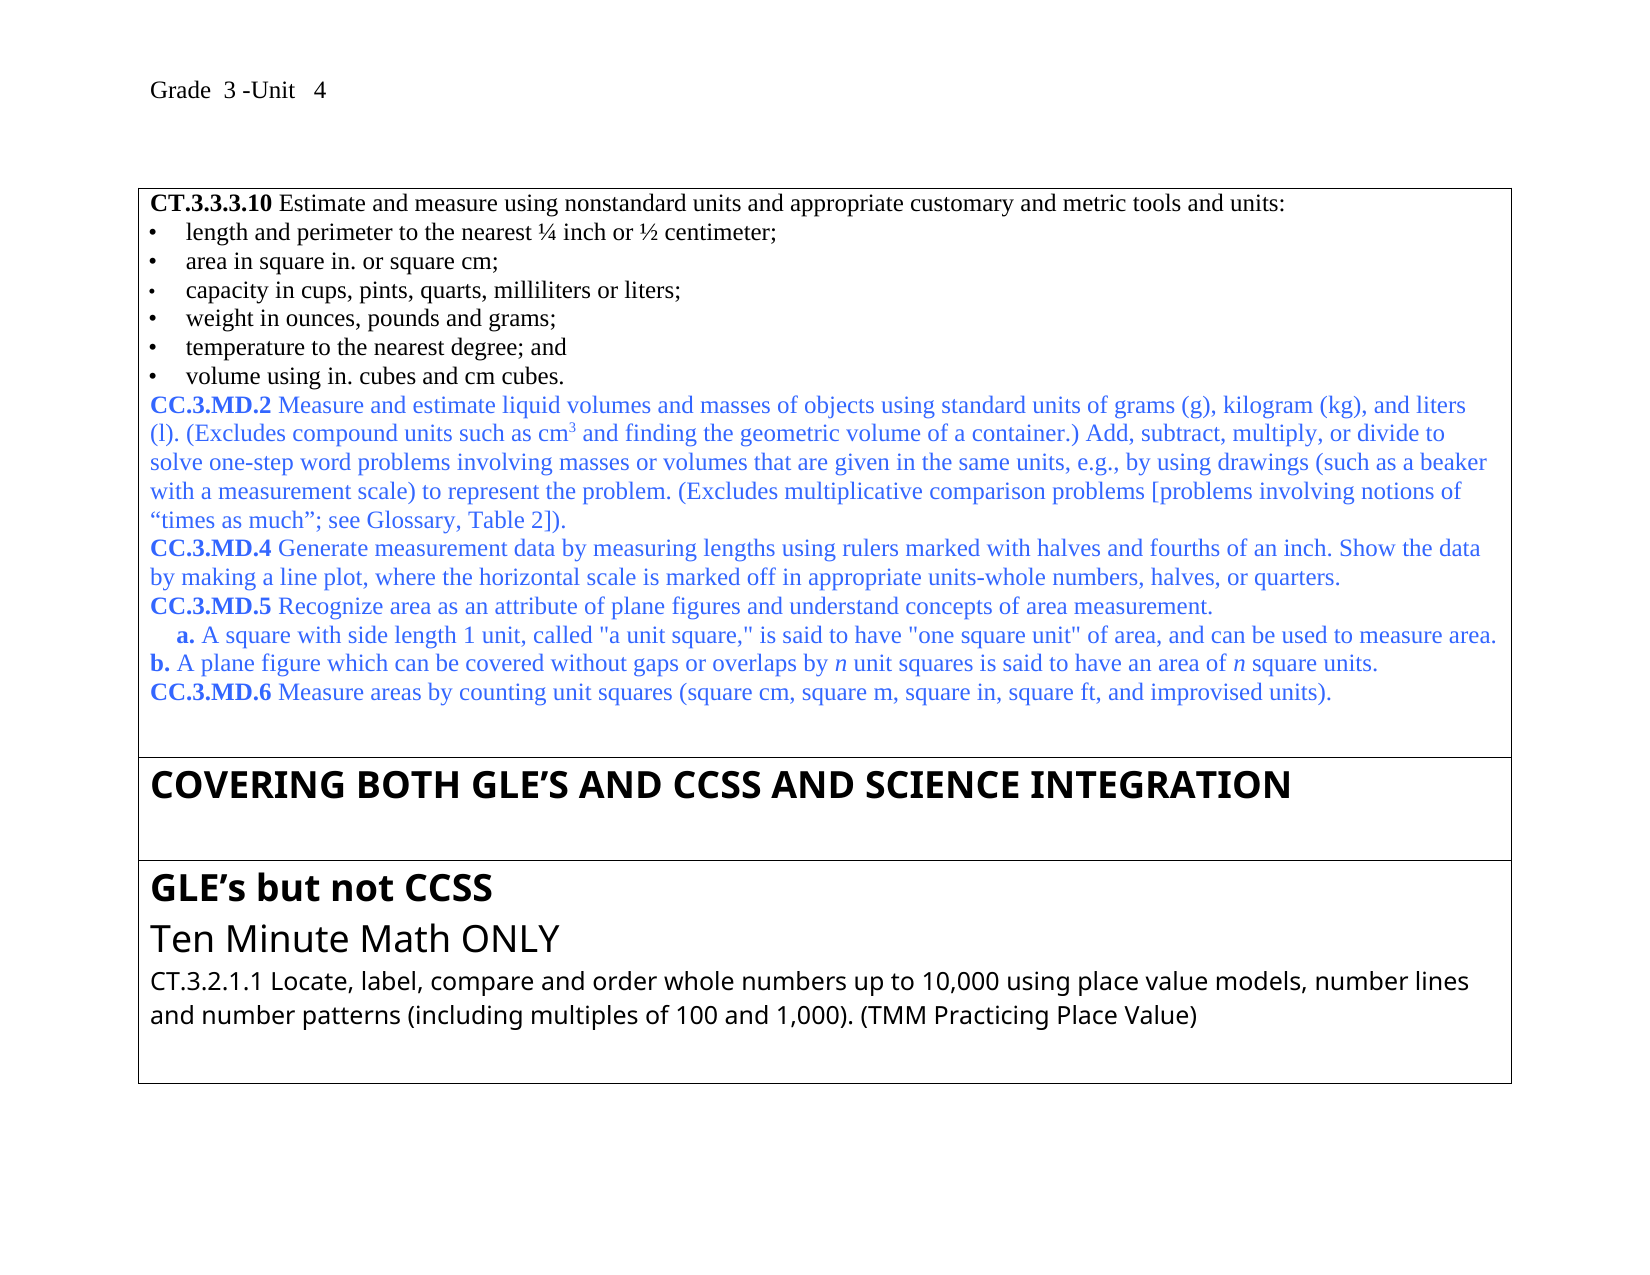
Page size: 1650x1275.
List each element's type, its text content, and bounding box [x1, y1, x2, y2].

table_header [139, 189, 1511, 757]
table_cell COVERING BOTH GLE’S AND CCSS AND SCIENCE INTEGRATION [139, 758, 1511, 860]
table_cell GLE’s but not CCSS Ten Minute Math ONLY CT.3.2.1.1 Locate, label, compare and order whole numbers up to 10,000 using place value models, number lines and number patterns (including multiples of 100 and 1,000). (TMM Practicing Place Value) [139, 861, 1511, 1082]
